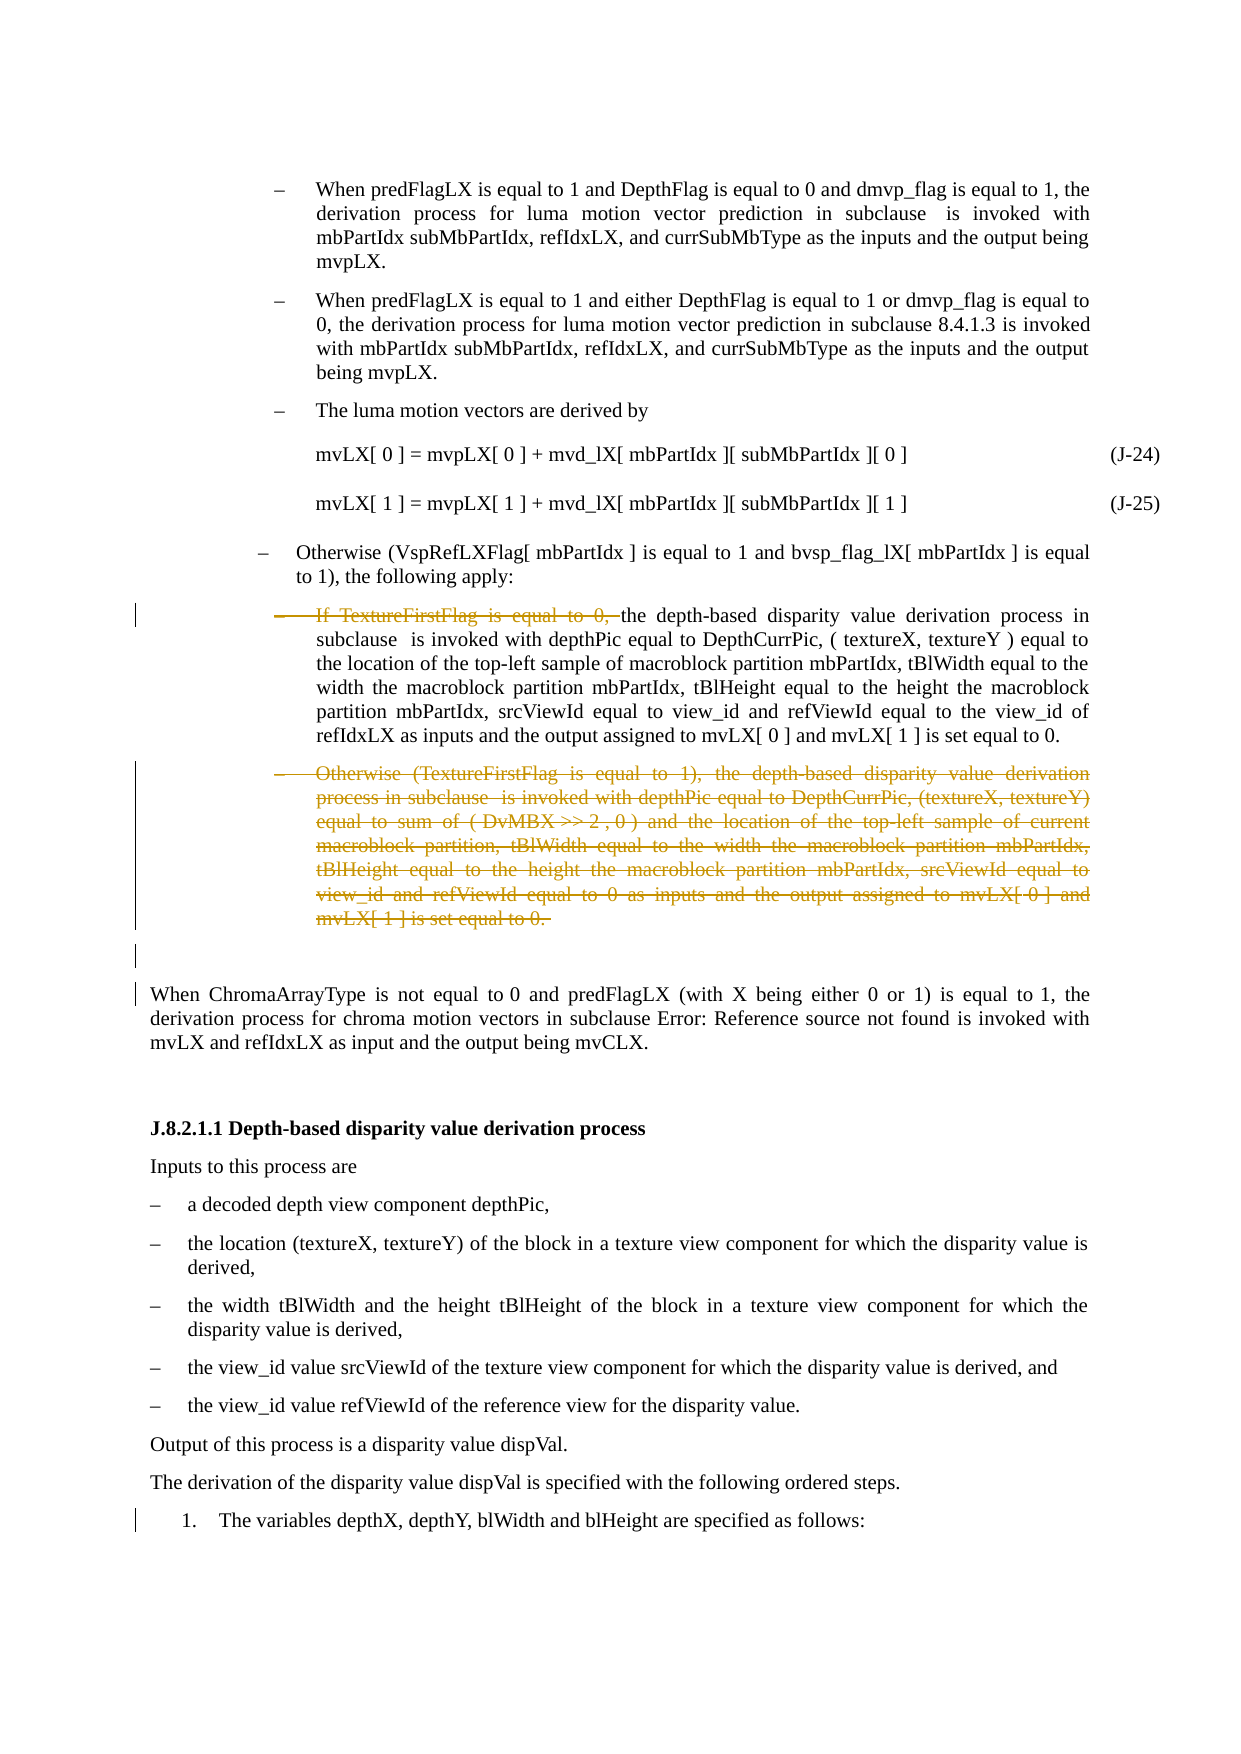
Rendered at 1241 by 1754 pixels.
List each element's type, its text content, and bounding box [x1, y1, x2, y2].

text – the view_id value refViewId of the reference view for the disparity value. [150, 1393, 1090, 1417]
text – When predFlagLX is equal to 1 and either DepthFlag is equal to 1 or dmvp_flag is equal to 0, the derivation process for luma motion vector prediction in subclause 8.4.1.3 is invoked with mbPartIdx subMbPartIdx, refIdxLX, and currSubMbType as the inputs and the output being mvpLX. [274, 288, 1090, 384]
text J.8.2.1.1 Depth-based disparity value derivation process [150, 1116, 1090, 1140]
text – Otherwise (VspRefLXFlag[ mbPartIdx ] is equal to 1 and bvsp_flag_lX[ mbPartIdx ] is equal to 1), the following apply: [258, 540, 1090, 588]
text – the view_id value srcViewId of the texture view component for which the disparity value is derived, and [150, 1355, 1090, 1379]
text Output of this process is a disparity value dispVal. [150, 1432, 1090, 1456]
text – The luma motion vectors are derived by [274, 398, 1090, 422]
text – the location (textureX, textureY) of the block in a texture view component for which the disparity value is derived, [150, 1231, 1090, 1279]
text – a decoded depth view component depthPic, [150, 1192, 1090, 1216]
text – the width tBlWidth and the height tBlHeight of the block in a texture view component for which the disparity value is derived, [150, 1293, 1090, 1341]
text The derivation of the disparity value dispVal is specified with the following ordered steps. [150, 1470, 1090, 1494]
list The variables depthX, depthY, blWidth and blHeight are specified as follows: [181, 1508, 1090, 1532]
text Inputs to this process are [150, 1154, 1090, 1178]
